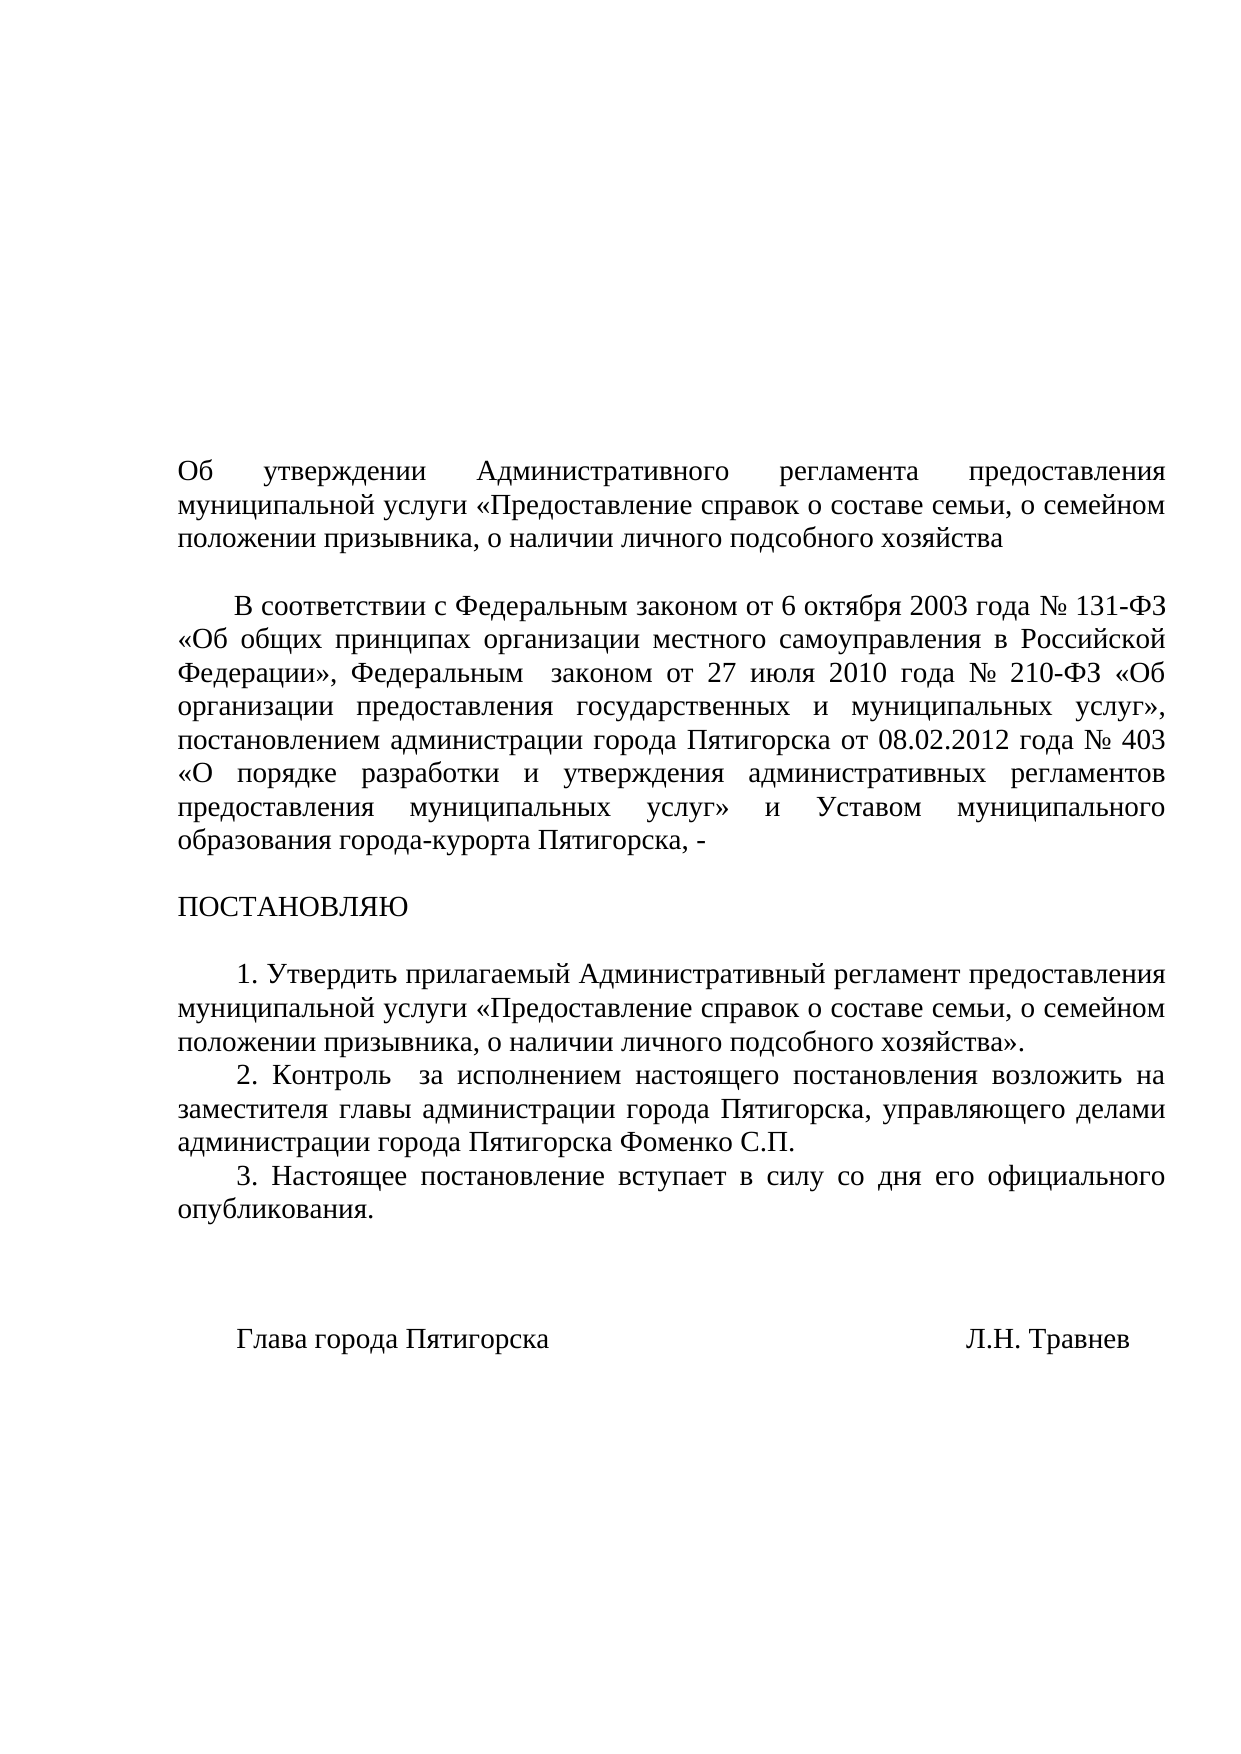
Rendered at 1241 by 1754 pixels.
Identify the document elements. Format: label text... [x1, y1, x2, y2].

text 3. Настоящее постановление вступает в силу со дня его официального опубликования. [177, 1158, 1166, 1225]
text 1. Утвердить прилагаемый Административный регламент предоставления муниципальной услуги «Предоставление справок о составе семьи, о семейном положении призывника, о наличии личного подсобного хозяйства». [177, 957, 1166, 1057]
text ПОСТАНОВЛЯЮ [177, 889, 1166, 923]
text Глава города Пятигорска Л.Н. Травнев [177, 1321, 1166, 1355]
title Об утверждении Административного регламента предоставления муниципальной услуги «Предоставление справок о составе семьи, о семейном положении призывника, о наличии личного подсобного хозяйства [177, 453, 1166, 554]
text 2. Контроль за исполнением настоящего постановления возложить на заместителя главы администрации города Пятигорска, управляющего делами администрации города Пятигорска Фоменко С.П. [177, 1057, 1166, 1158]
text В соответствии с Федеральным законом от 6 октября 2003 года № 131-ФЗ «Об общих принципах организации местного самоуправления в Российской Федерации», Федеральным законом от 27 июля 2010 года № 210-ФЗ «Об организации предоставления государственных и муниципальных услуг», постановлением администрации города Пятигорска от 08.02.2012 года № 403 «О порядке разработки и утверждения административных регламентов предоставления муниципальных услуг» и Уставом муниципального образования города-курорта Пятигорска, - [177, 588, 1166, 856]
